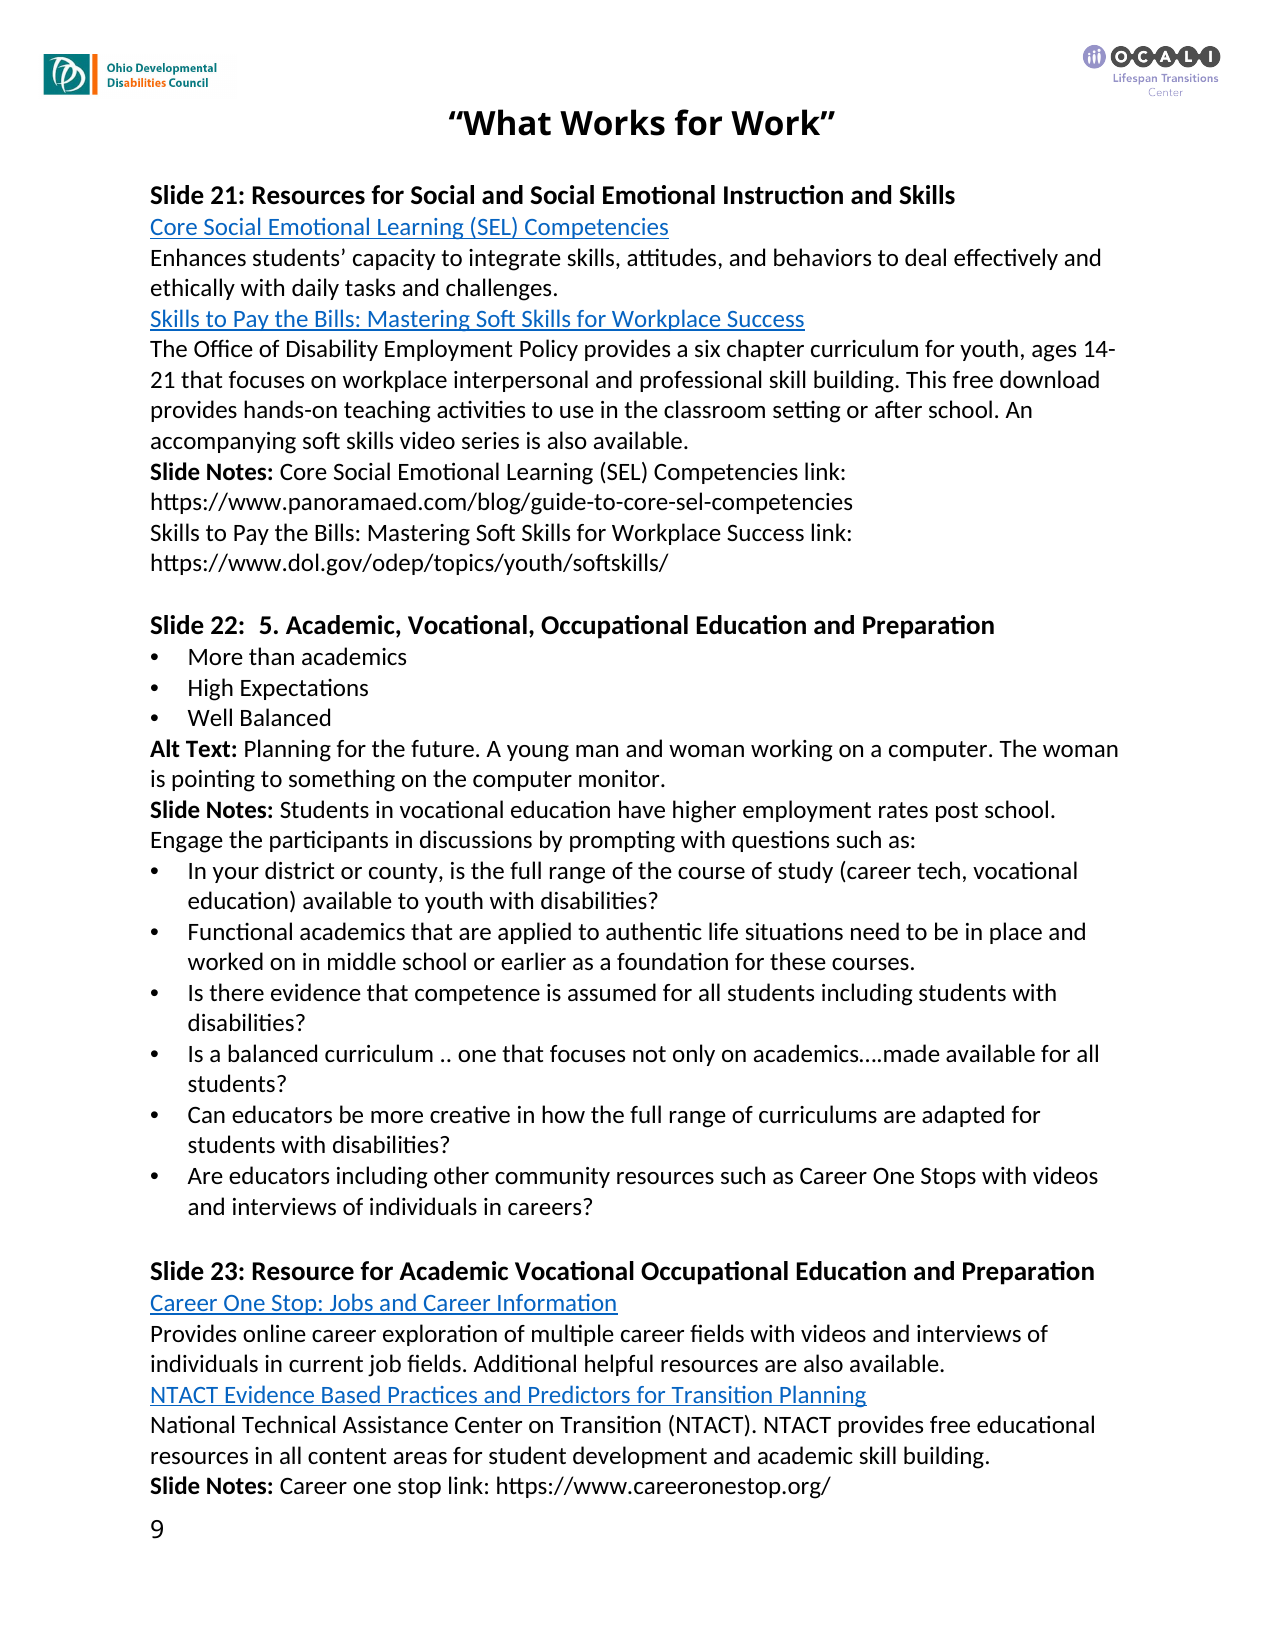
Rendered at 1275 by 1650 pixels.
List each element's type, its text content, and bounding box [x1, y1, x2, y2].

subtitle Slide 22: 5. Academic, Vocational, Occupational Education and Preparation [150, 608, 1125, 641]
subtitle Skills to Pay the Bills: Mastering Soft Skills for Workplace Success [150, 303, 1125, 333]
list Functional academics that are applied to authentic life situations need to be in place and worked on in middle school or earlier as a foundation for these courses. [150, 916, 1125, 977]
subtitle Career One Stop: Jobs and Career Information [150, 1287, 1125, 1318]
subtitle More than academics [150, 641, 1125, 672]
subtitle Slide 21: Resources for Social and Social Emotional Instruction and Skills [150, 178, 1125, 211]
subtitle Alt Text: Planning for the future. A young man and woman working on a computer. The woman is pointing to something on the computer monitor. [150, 733, 1125, 794]
list Can educators be more creative in how the full range of curriculums are adapted for students with disabilities? [150, 1099, 1125, 1160]
subtitle Well Balanced [150, 702, 1125, 733]
text Slide Notes: Career one stop link: https://www.careeronestop.org/ [150, 1470, 1125, 1501]
list In your district or county, is the full range of the course of study (career tech, vocational education) available to youth with disabilities? [150, 855, 1125, 916]
subtitle NTACT Evidence Based Practices and Predictors for Transition Planning [150, 1379, 1125, 1409]
text Slide Notes: Students in vocational education have higher employment rates post school. Engage the participants in discussions by prompting with questions such as: [150, 794, 1125, 855]
subtitle Core Social Emotional Learning (SEL) Competencies [150, 211, 1125, 242]
subtitle High Expectations [150, 672, 1125, 702]
subtitle Enhances students’ capacity to integrate skills, attitudes, and behaviors to deal effectively and ethically with daily tasks and challenges. [150, 242, 1125, 303]
list Is there evidence that competence is assumed for all students including students with disabilities? [150, 977, 1125, 1038]
list Are educators including other community resources such as Career One Stops with videos and interviews of individuals in careers? [150, 1160, 1125, 1221]
subtitle Slide 23: Resource for Academic Vocational Occupational Education and Preparation [150, 1254, 1125, 1287]
picture [1080, 43, 1224, 99]
text Slide Notes: Core Social Emotional Learning (SEL) Competencies link: https://www.panoramaed.com/blog/guide-to-core-sel-competencies [150, 456, 1125, 517]
list Is a balanced curriculum .. one that focuses not only on academics….made available for all students? [150, 1038, 1125, 1099]
subtitle Provides online career exploration of multiple career fields with videos and interviews of individuals in current job fields. Additional helpful resources are also available. [150, 1318, 1125, 1379]
subtitle National Technical Assistance Center on Transition (NTACT). NTACT provides free educational resources in all content areas for student development and academic skill building. [150, 1409, 1125, 1470]
text Skills to Pay the Bills: Mastering Soft Skills for Workplace Success link: https://www.dol.gov/odep/topics/youth/softskills/ [150, 517, 1125, 578]
subtitle The Office of Disability Employment Policy provides a six chapter curriculum for youth, ages 14-21 that focuses on workplace interpersonal and professional skill building. This free download provides hands-on teaching activities to use in the classroom setting or after school. An accompanying soft skills video series is also available. [150, 333, 1125, 456]
picture [38, 54, 238, 99]
